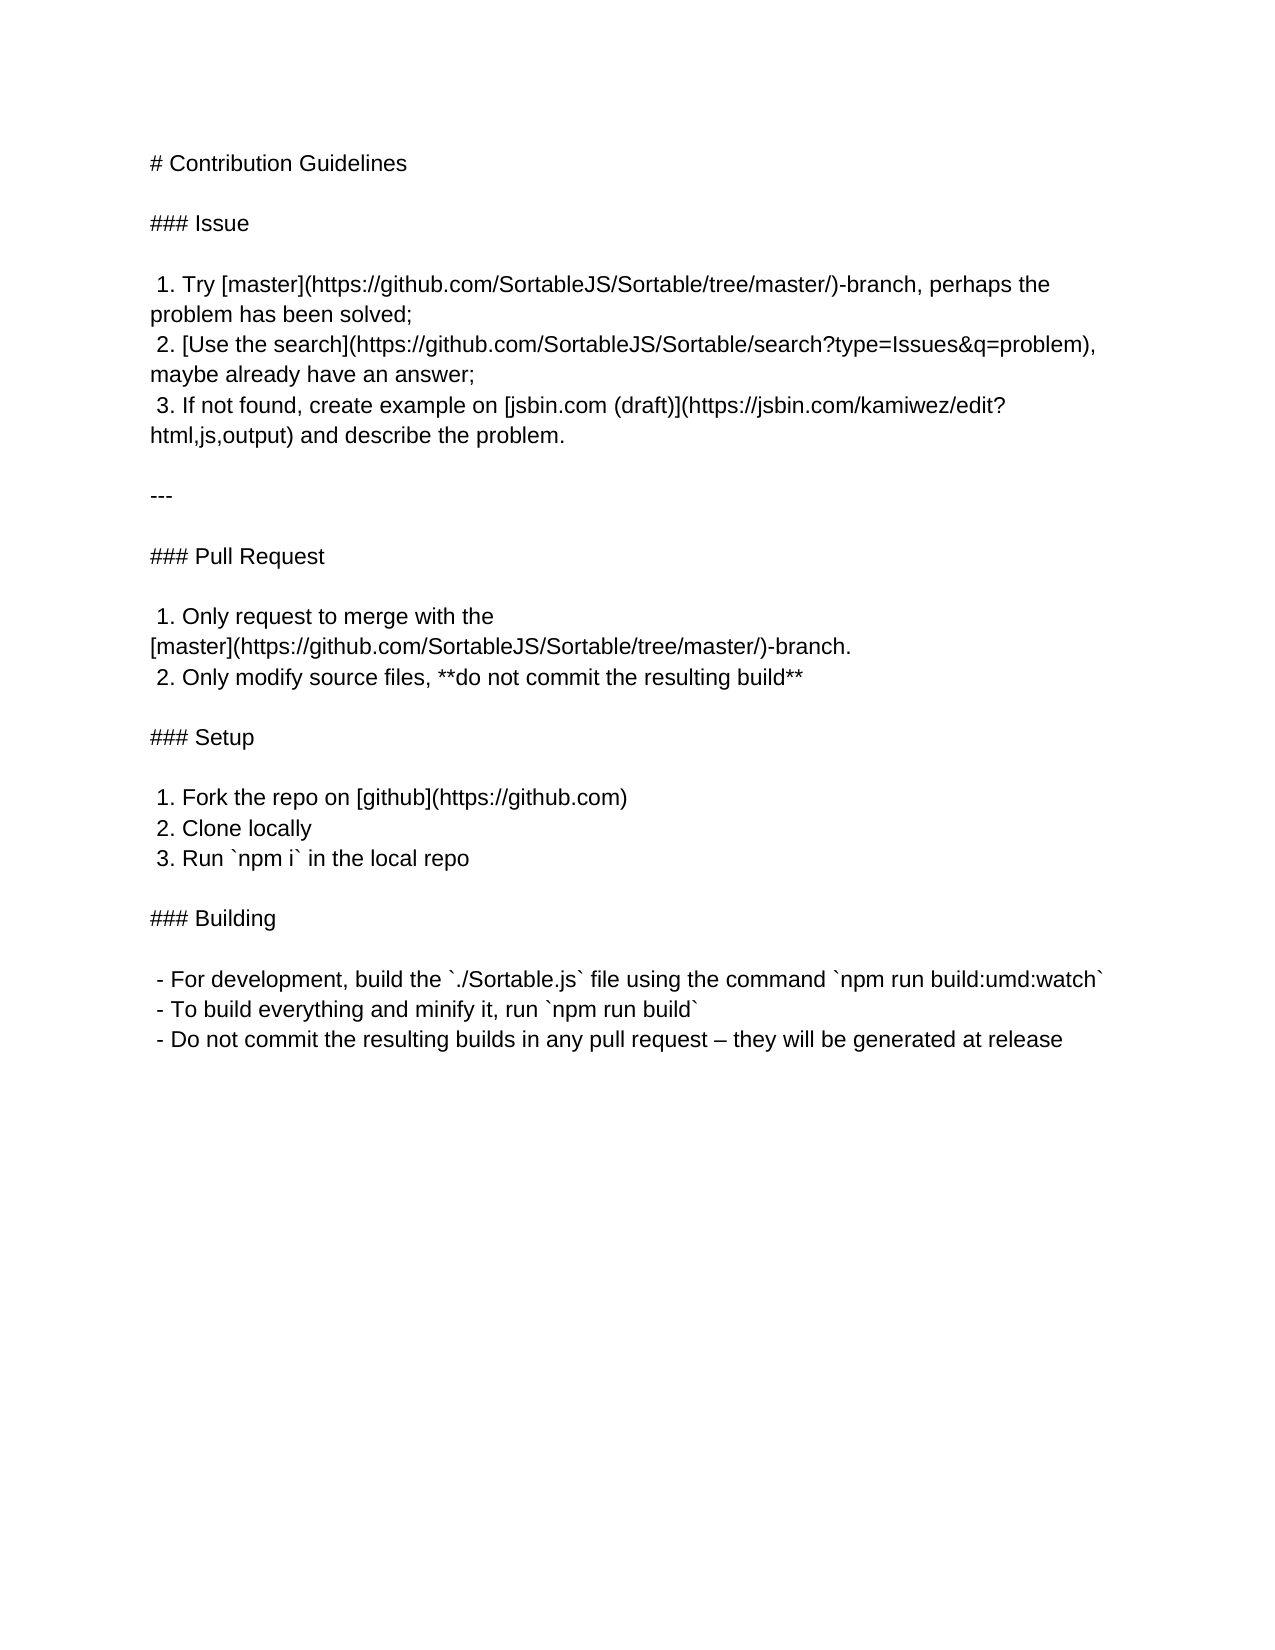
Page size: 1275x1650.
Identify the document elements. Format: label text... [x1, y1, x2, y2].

text ### Building [150, 905, 1125, 932]
text 3. If not found, create example on [jsbin.com (draft)](https://jsbin.com/kamiwez/edit?html,js,output) and describe the problem. [150, 392, 1125, 448]
text 1. Only request to merge with the [master](https://github.com/SortableJS/Sortable/tree/master/)-branch. [150, 603, 1125, 660]
text ### Pull Request [150, 543, 1125, 569]
text 1. Fork the repo on [github](https://github.com) [150, 784, 1125, 811]
text 2. Only modify source files, **do not commit the resulting build** [150, 663, 1125, 690]
text 2. Clone locally [150, 814, 1125, 841]
text 2. [Use the search](https://github.com/SortableJS/Sortable/search?type=Issues&q=problem), maybe already have an answer; [150, 331, 1125, 388]
text 3. Run `npm i` in the local repo [150, 845, 1125, 871]
text - To build everything and minify it, run `npm run build` [150, 996, 1125, 1022]
text - Do not commit the resulting builds in any pull request – they will be generated at release [150, 1026, 1125, 1052]
text # Contribution Guidelines [150, 150, 1125, 176]
text --- [150, 482, 1125, 509]
text ### Setup [150, 724, 1125, 750]
text 1. Try [master](https://github.com/SortableJS/Sortable/tree/master/)-branch, perhaps the problem has been solved; [150, 271, 1125, 327]
text - For development, build the `./Sortable.js` file using the command `npm run build:umd:watch` [150, 966, 1125, 992]
text ### Issue [150, 210, 1125, 237]
